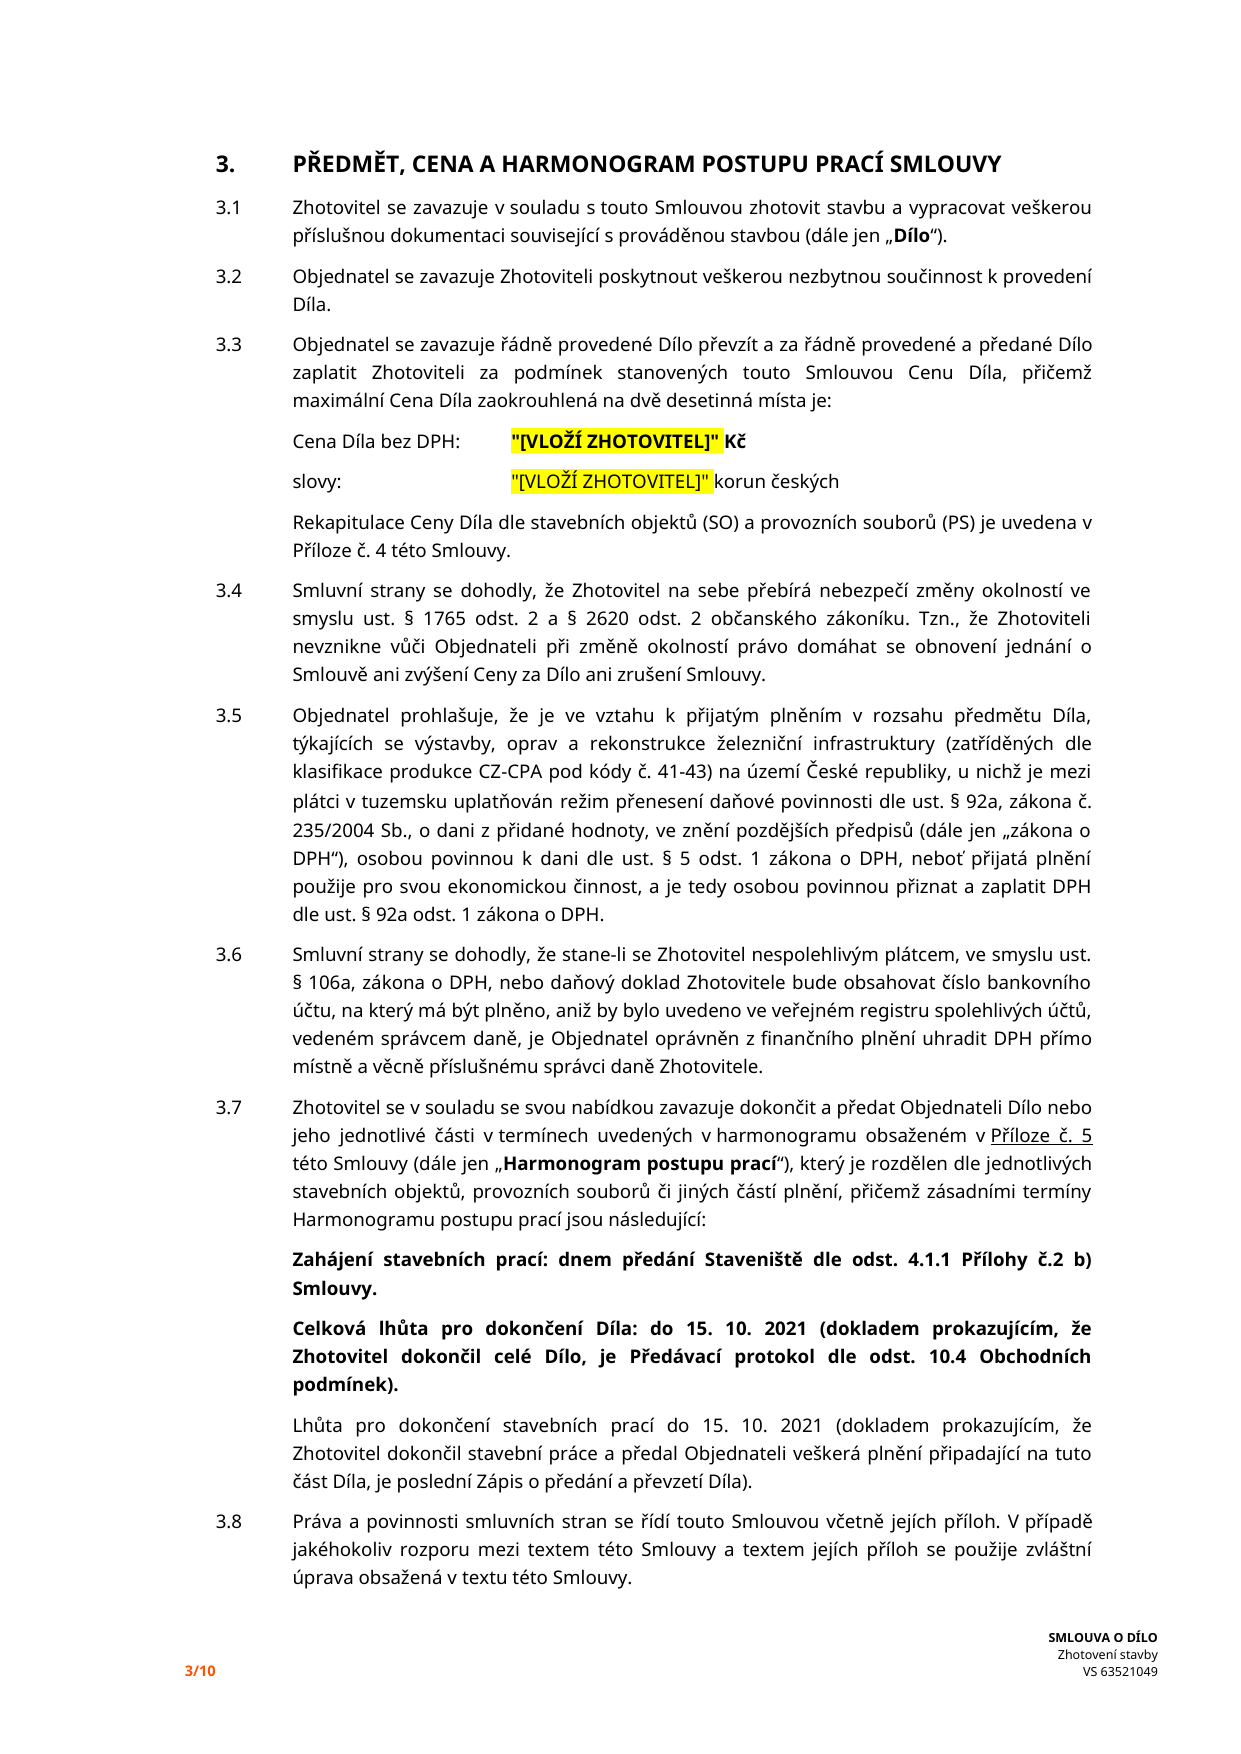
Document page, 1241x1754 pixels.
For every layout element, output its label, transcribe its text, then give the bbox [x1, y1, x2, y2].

text Rekapitulace Ceny Díla dle stavebních objektů (SO) a provozních souborů (PS) je uvedena v Příloze č. 4 této Smlouvy. [292, 509, 1093, 563]
text Objednatel prohlašuje, že je ve vztahu k přijatým plněním v rozsahu předmětu Díla, týkajících se výstavby, oprav a rekonstrukce železniční infrastruktury (zatříděných dle klasifikace produkce CZ-CPA pod kódy č. 41-43) na území České republiky, u nichž je mezi plátci v tuzemsku uplatňován režim přenesení daňové povinnosti dle ust. § 92a, zákona č. 235/2004 Sb., o dani z přidané hodnoty, ve znění pozdějších předpisů (dále jen „zákona o DPH“), osobou povinnou k dani dle ust. § 5 odst. 1 zákona o DPH, neboť přijatá plnění použije pro svou ekonomickou činnost, a je tedy osobou povinnou přiznat a zaplatit DPH dle ust. § 92a odst. 1 zákona o DPH. [216, 702, 1093, 927]
text Smluvní strany se dohodly, že Zhotovitel na sebe přebírá nebezpečí změny okolností ve smyslu ust. § 1765 odst. 2 a § 2620 odst. 2 občanského zákoníku. Tzn., že Zhotoviteli nevznikne vůči Objednateli při změně okolností právo domáhat se obnovení jednání o Smlouvě ani zvýšení Ceny za Dílo ani zrušení Smlouvy. [216, 578, 1093, 687]
text Cena Díla bez DPH: Kč [724, 428, 1093, 453]
text Smluvní strany se dohodly, že stane-li se Zhotovitel nespolehlivým plátcem, ve smyslu ust. § 106a, zákona o DPH, nebo daňový doklad Zhotovitele bude obsahovat číslo bankovního účtu, na který má být plněno, aniž by bylo uvedeno ve veřejném registru spolehlivých účtů, vedeném správcem daně, je Objednatel oprávněn z finančního plnění uhradit DPH přímo místně a věcně příslušnému správci daně Zhotovitele. [216, 942, 1093, 1079]
text Práva a povinnosti smluvních stran se řídí touto Smlouvou včetně jejích příloh. V případě jakéhokoliv rozporu mezi textem této Smlouvy a textem jejích příloh se použije zvláštní úprava obsažená v textu této Smlouvy. [216, 1508, 1093, 1590]
text slovy: korun českých [292, 468, 1093, 494]
text Celková lhůta pro dokončení Díla: do 15. 10. 2021 (dokladem prokazujícím, že Zhotovitel dokončil celé Dílo, je Předávací protokol dle odst. 10.4 Obchodních podmínek). [292, 1315, 1093, 1397]
text PŘEDMĚT, CENA A HARMONOGRAM POSTUPU PRACÍ SMLOUVY [216, 147, 1093, 179]
text Zahájení stavebních prací: dnem předání Staveniště dle odst. 4.1.1 Přílohy č.2 b) Smlouvy. [292, 1247, 1093, 1300]
text Objednatel se zavazuje řádně provedené Dílo převzít a za řádně provedené a předané Dílo zaplatit Zhotoviteli za podmínek stanovených touto Smlouvou Cenu Díla, přičemž maximální Cena Díla zaokrouhlená na dvě desetinná místa je: [216, 331, 1093, 413]
text Lhůta pro dokončení stavebních prací do 15. 10. 2021 (dokladem prokazujícím, že Zhotovitel dokončil stavební práce a předal Objednateli veškerá plnění připadající na tuto část Díla, je poslední Zápis o předání a převzetí Díla). [292, 1412, 1093, 1493]
text Zhotovitel se zavazuje v souladu s touto Smlouvou zhotovit stavbu a vypracovat veškerou příslušnou dokumentaci související s prováděnou stavbou (dále jen „Dílo“). [216, 194, 1093, 248]
text Zhotovitel se v souladu se svou nabídkou zavazuje dokončit a předat Objednateli Dílo nebo jeho jednotlivé části v termínech uvedených v harmonogramu obsaženém v Příloze č. 5 této Smlouvy (dále jen „Harmonogram postupu prací“), který je rozdělen dle jednotlivých stavebních objektů, provozních souborů či jiných částí plnění, přičemž zásadními termíny Harmonogramu postupu prací jsou následující: [216, 1094, 1093, 1232]
text Cena Díla bez DPH: Kč [292, 428, 511, 453]
text Objednatel se zavazuje Zhotoviteli poskytnout veškerou nezbytnou součinnost k provedení Díla. [216, 263, 1093, 316]
